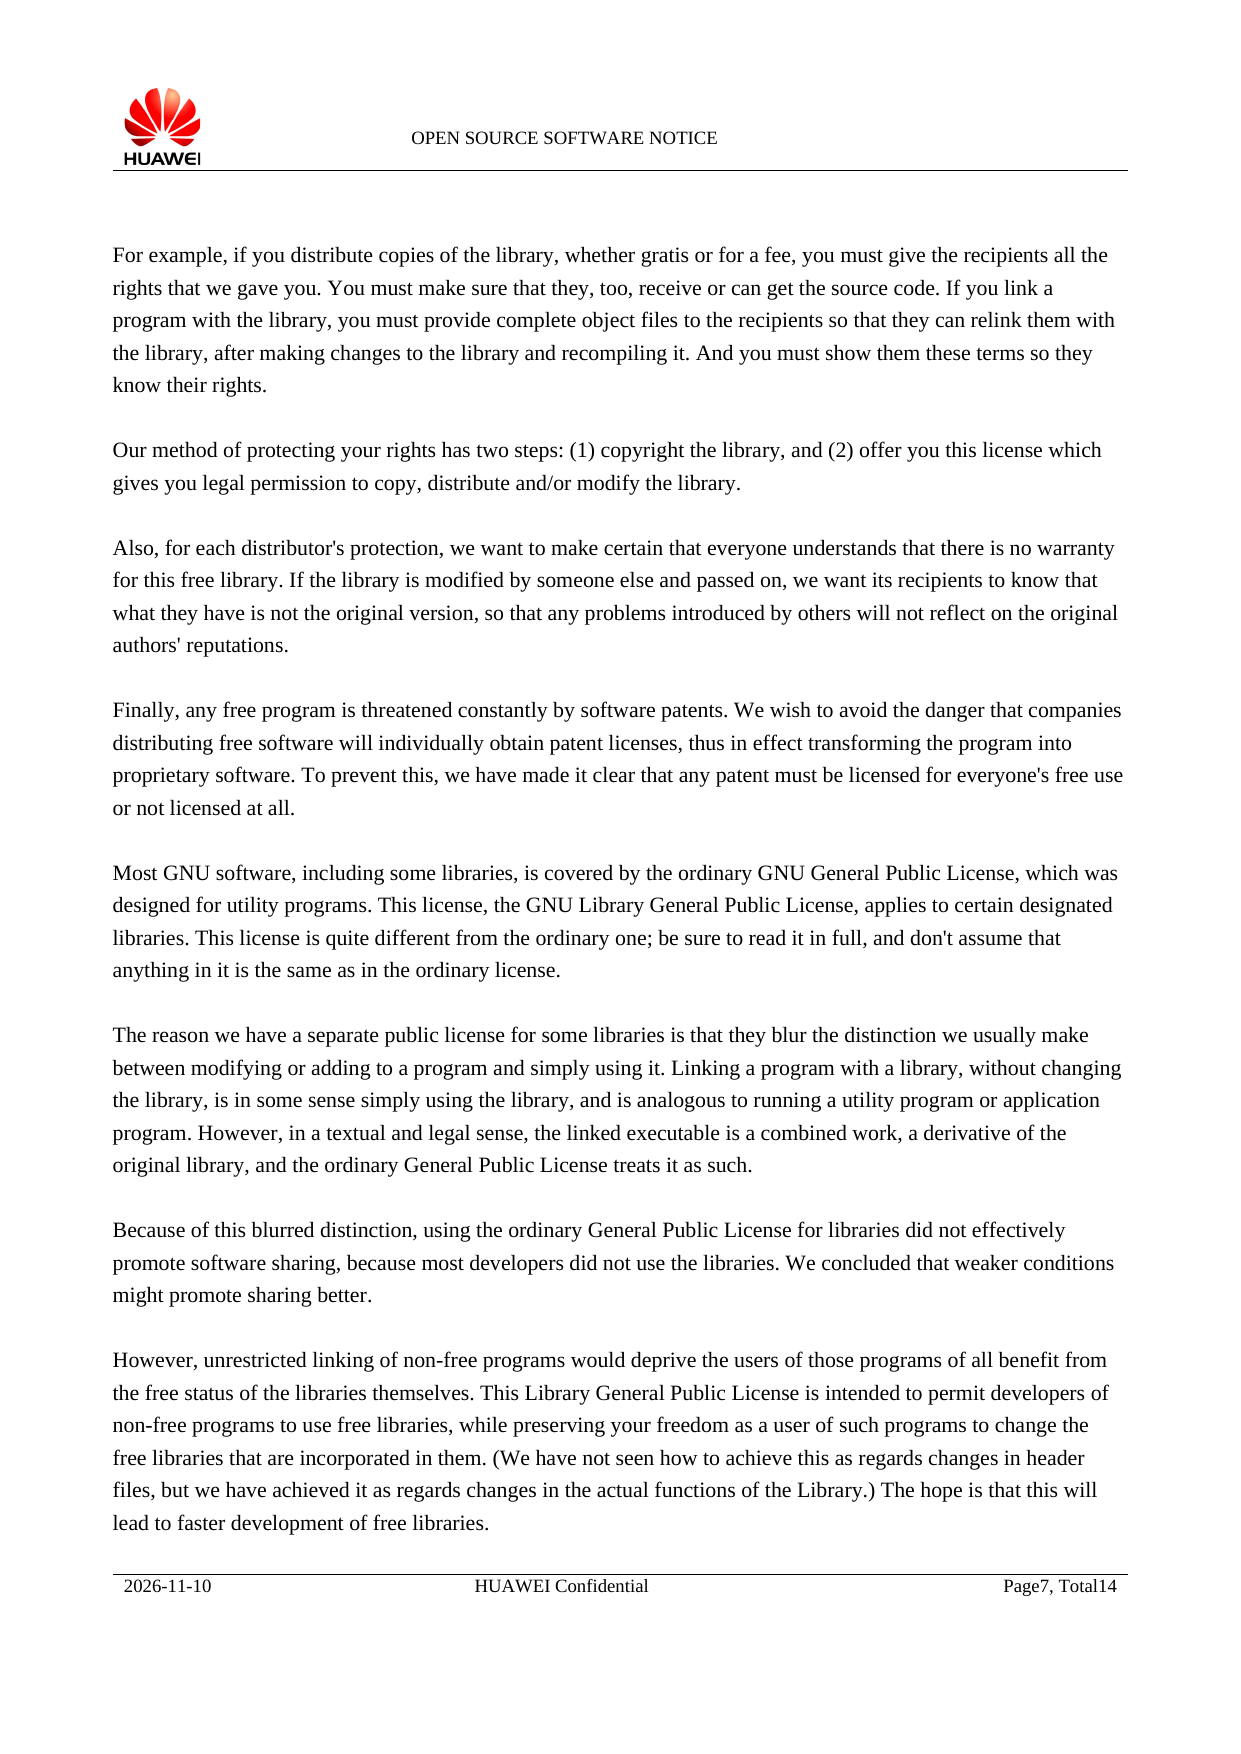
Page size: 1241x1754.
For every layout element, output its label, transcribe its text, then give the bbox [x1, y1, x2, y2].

picture [124, 88, 201, 165]
